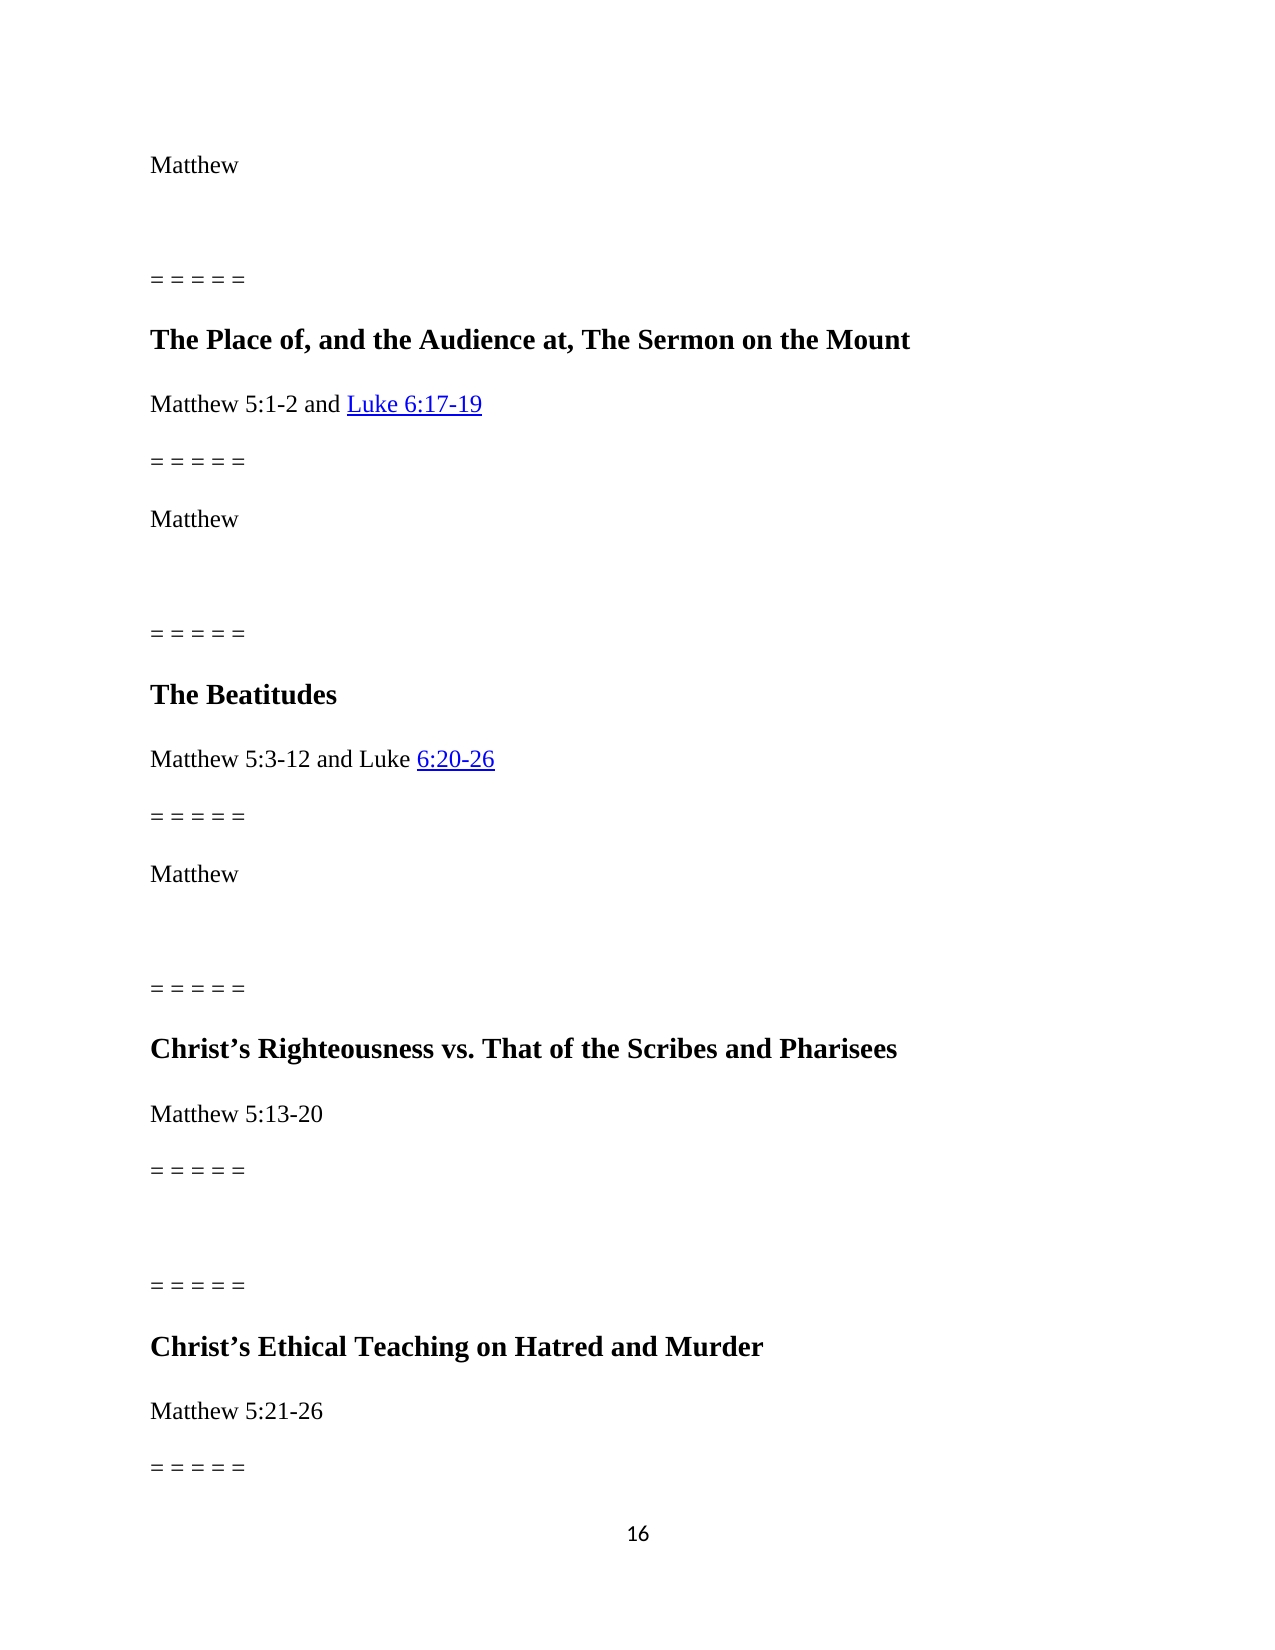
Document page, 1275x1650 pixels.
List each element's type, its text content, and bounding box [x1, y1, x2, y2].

text Matthew 5:21-26 [150, 1396, 1122, 1424]
text The Place of, and the Audience at, The Sermon on the Mount [150, 322, 1122, 356]
text = = = = = [150, 265, 1122, 294]
text = = = = = [150, 619, 1122, 648]
text Matthew [150, 504, 1122, 533]
text = = = = = [150, 802, 1122, 830]
text Christ’s Righteousness vs. That of the Scribes and Pharisees [150, 1032, 1122, 1065]
text Matthew [150, 859, 1122, 888]
text = = = = = [150, 1156, 1122, 1185]
text The Beatitudes [150, 677, 1122, 711]
text Matthew 5:13-20 [150, 1099, 1122, 1127]
text = = = = = [150, 447, 1122, 476]
text Matthew 5:3-12 and Luke 6:20-26 [150, 744, 1122, 773]
text = = = = = [150, 1453, 1122, 1482]
text Matthew [150, 150, 1122, 179]
text Matthew 5:1-2 and Luke 6:17-19 [150, 389, 1122, 418]
text Christ’s Ethical Teaching on Hatred and Murder [150, 1329, 1122, 1362]
text = = = = = [150, 1271, 1122, 1300]
text = = = = = [150, 974, 1122, 1003]
